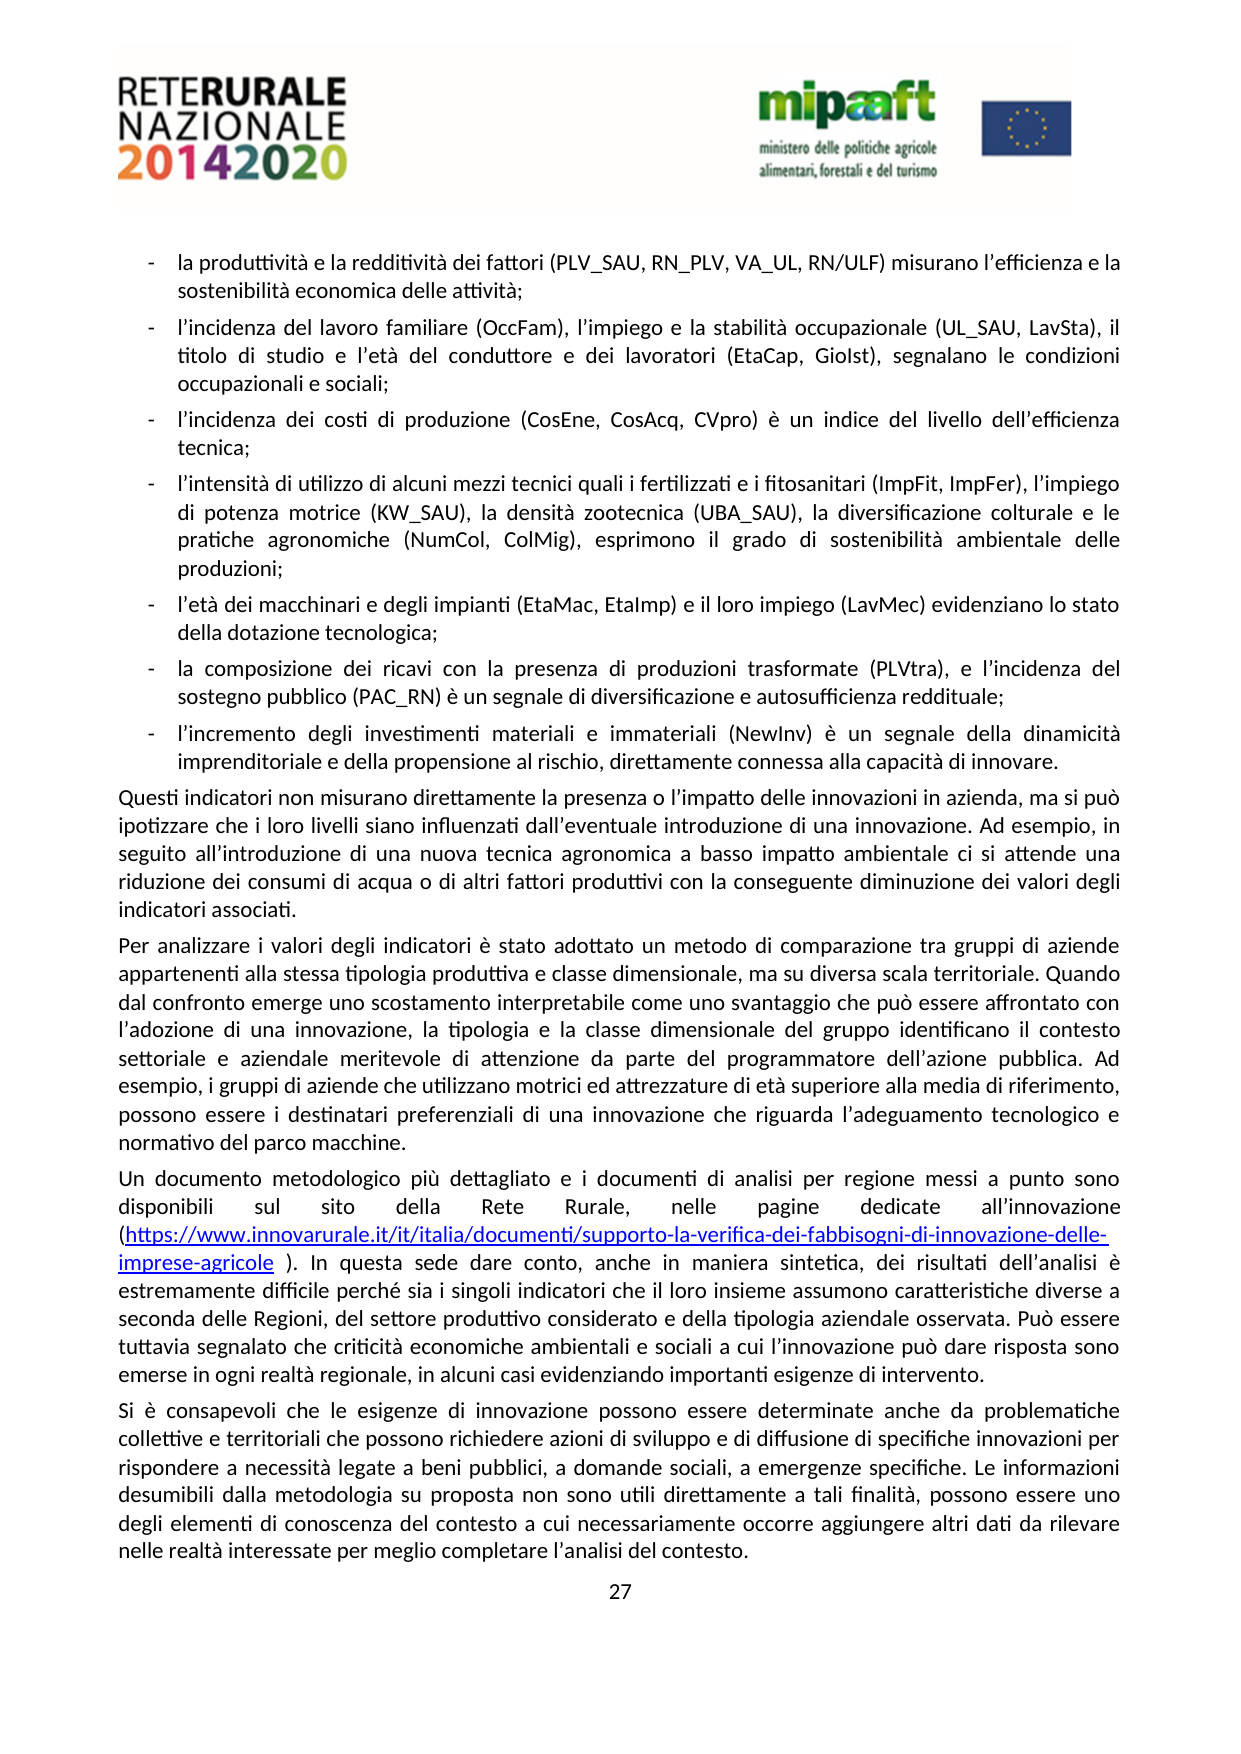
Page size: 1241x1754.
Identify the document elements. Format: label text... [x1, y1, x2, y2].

list l’incidenza dei costi di produzione (CosEne, CosAcq, CVpro) è un indice del livello dell’efficienza tecnica; [148, 405, 1122, 461]
picture [118, 44, 1072, 213]
list l’incidenza del lavoro familiare (OccFam), l’impiego e la stabilità occupazionale (UL_SAU, LavSta), il titolo di studio e l’età del conduttore e dei lavoratori (EtaCap, GioIst), segnalano le condizioni occupazionali e sociali; [148, 313, 1122, 397]
list la produttività e la redditività dei fattori (PLV_SAU, RN_PLV, VA_UL, RN/ULF) misurano l’efficienza e la sostenibilità economica delle attività; [148, 248, 1122, 304]
text Questi indicatori non misurano direttamente la presenza o l’impatto delle innovazioni in azienda, ma si può ipotizzare che i loro livelli siano influenzati dall’eventuale introduzione di una innovazione. Ad esempio, in seguito all’introduzione di una nuova tecnica agronomica a basso impatto ambientale ci si attende una riduzione dei consumi di acqua o di altri fattori produttivi con la conseguente diminuzione dei valori degli indicatori associati. [118, 783, 1122, 923]
text Un documento metodologico più dettagliato e i documenti di analisi per regione messi a punto sono disponibili sul sito della Rete Rurale, nelle pagine dedicate all’innovazione (https://www.innovarurale.it/it/italia/documenti/supporto-la-verifica-dei-fabbisogni-di-innovazione-delle-imprese-agricole ). In questa sede dare conto, anche in maniera sintetica, dei risultati dell’analisi è estremamente difficile perché sia i singoli indicatori che il loro insieme assumono caratteristiche diverse a seconda delle Regioni, del settore produttivo considerato e della tipologia aziendale osservata. Può essere tuttavia segnalato che criticità economiche ambientali e sociali a cui l’innovazione può dare risposta sono emerse in ogni realtà regionale, in alcuni casi evidenziando importanti esigenze di intervento. [118, 1164, 1122, 1388]
list l’età dei macchinari e degli impianti (EtaMac, EtaImp) e il loro impiego (LavMec) evidenziano lo stato della dotazione tecnologica; [148, 590, 1122, 646]
text Si è consapevoli che le esigenze di innovazione possono essere determinate anche da problematiche collettive e territoriali che possono richiedere azioni di sviluppo e di diffusione di specifiche innovazioni per rispondere a necessità legate a beni pubblici, a domande sociali, a emergenze specifiche. Le informazioni desumibili dalla metodologia su proposta non sono utili direttamente a tali finalità, possono essere uno degli elementi di conoscenza del contesto a cui necessariamente occorre aggiungere altri dati da rilevare nelle realtà interessate per meglio completare l’analisi del contesto. [118, 1397, 1122, 1565]
text Per analizzare i valori degli indicatori è stato adottato un metodo di comparazione tra gruppi di aziende appartenenti alla stessa tipologia produttiva e classe dimensionale, ma su diversa scala territoriale. Quando dal confronto emerge uno scostamento interpretabile come uno svantaggio che può essere affrontato con l’adozione di una innovazione, la tipologia e la classe dimensionale del gruppo identificano il contesto settoriale e aziendale meritevole di attenzione da parte del programmatore dell’azione pubblica. Ad esempio, i gruppi di aziende che utilizzano motrici ed attrezzature di età superiore alla media di riferimento, possono essere i destinatari preferenziali di una innovazione che riguarda l’adeguamento tecnologico e normativo del parco macchine. [118, 932, 1122, 1156]
list l’incremento degli investimenti materiali e immateriali (NewInv) è un segnale della dinamicità imprenditoriale e della propensione al rischio, direttamente connessa alla capacità di innovare. [148, 719, 1122, 775]
list la composizione dei ricavi con la presenza di produzioni trasformate (PLVtra), e l’incidenza del sostegno pubblico (PAC_RN) è un segnale di diversificazione e autosufficienza reddituale; [148, 654, 1122, 710]
list l’intensità di utilizzo di alcuni mezzi tecnici quali i fertilizzati e i fitosanitari (ImpFit, ImpFer), l’impiego di potenza motrice (KW_SAU), la densità zootecnica (UBA_SAU), la diversificazione colturale e le pratiche agronomiche (NumCol, ColMig), esprimono il grado di sostenibilità ambientale delle produzioni; [148, 469, 1122, 582]
